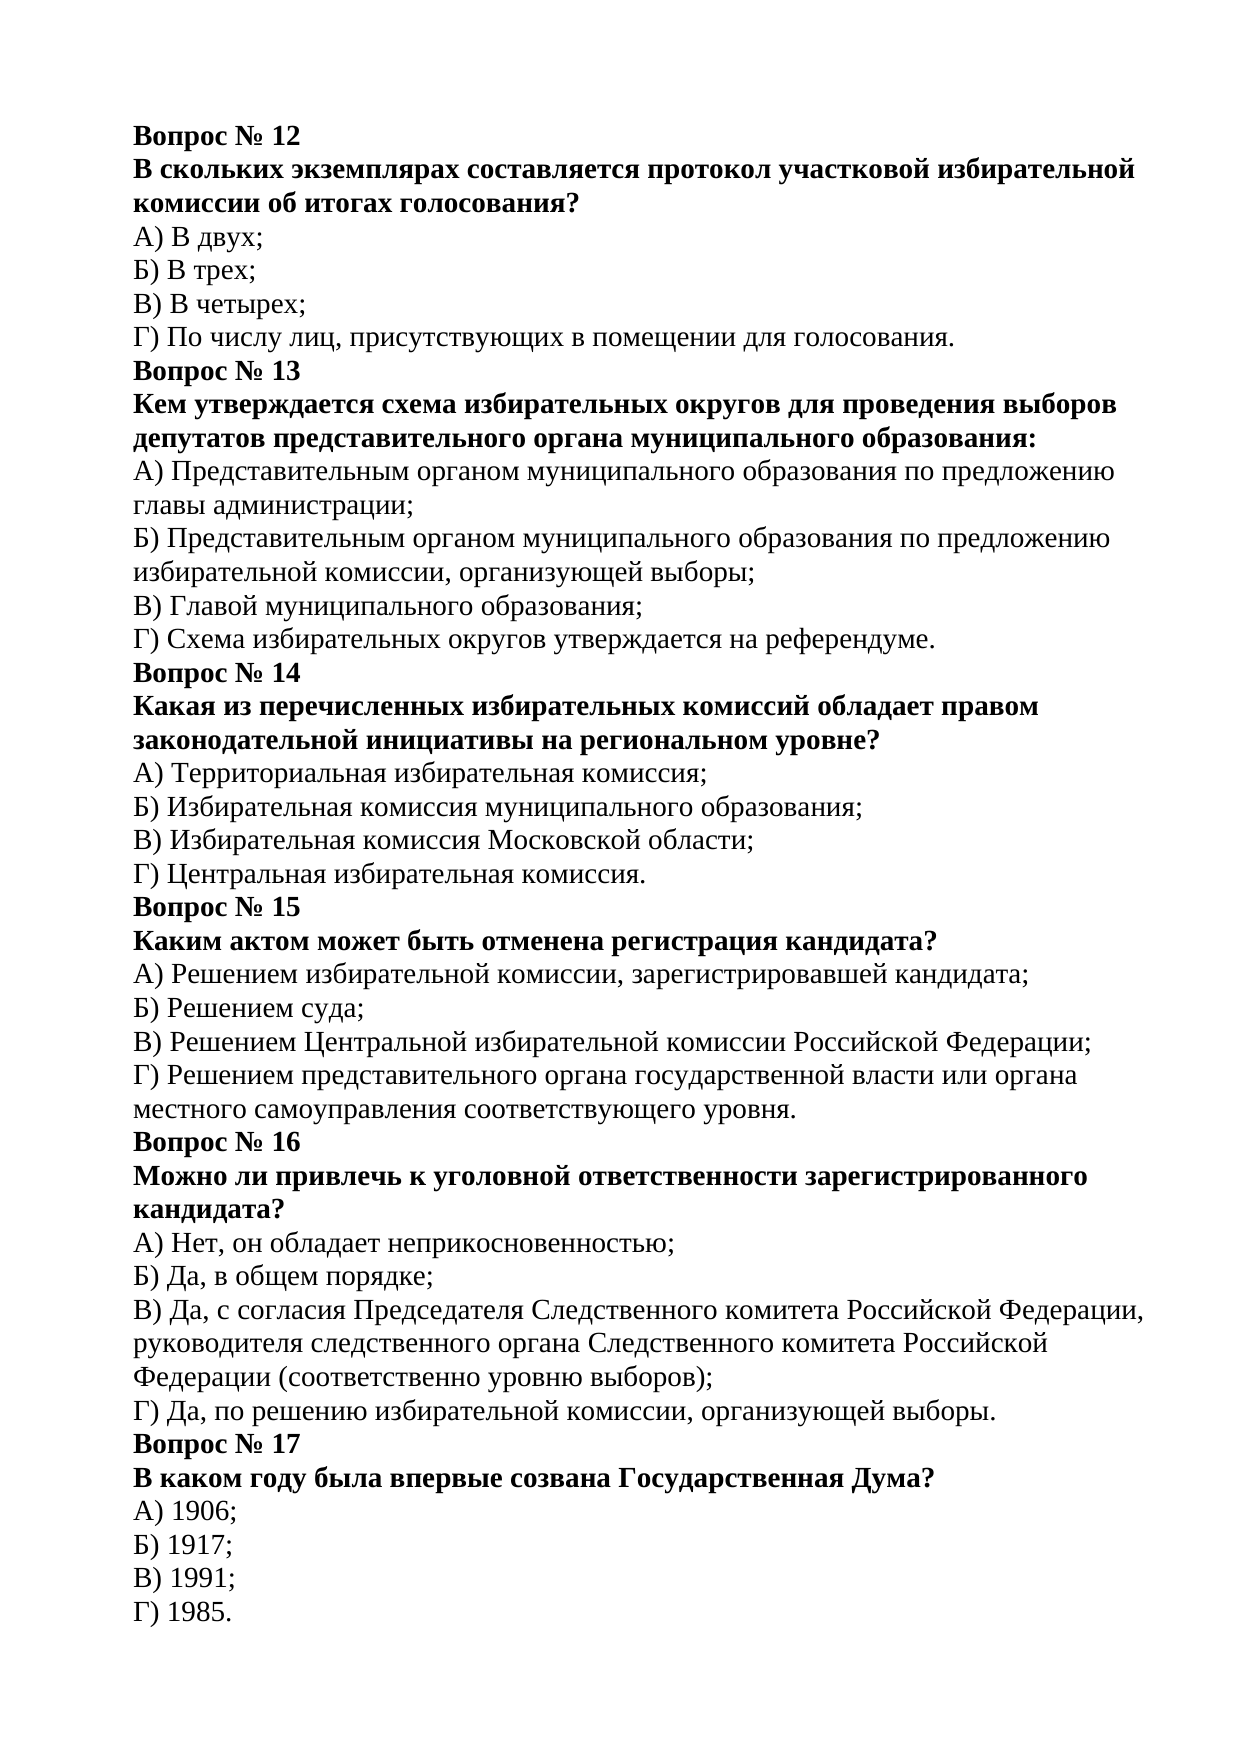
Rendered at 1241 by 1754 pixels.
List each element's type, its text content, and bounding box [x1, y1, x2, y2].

text Можно ли привлечь к уголовной ответственности зарегистрированного кандидата? [133, 1158, 1181, 1225]
text В) В четырех; [133, 286, 1181, 319]
text А) Нет, он обладает неприкосновенностью; [133, 1225, 1181, 1258]
text В) 1991; [133, 1560, 1181, 1594]
text Какая из перечисленных избирательных комиссий обладает правом законодательной инициативы на региональном уровне? [133, 688, 1181, 755]
text В) Решением Центральной избирательной комиссии Российской Федерации; [133, 1024, 1181, 1057]
text Кем утверждается схема избирательных округов для проведения выборов депутатов представительного органа муниципального образования: [133, 386, 1181, 453]
text Г) Да, по решению избирательной комиссии, организующей выборы. [133, 1393, 1181, 1426]
text Б) В трех; [133, 252, 1181, 286]
text В) Избирательная комиссия Московской области; [133, 822, 1181, 856]
text А) Территориальная избирательная комиссия; [133, 755, 1181, 789]
text В) Главой муниципального образования; [133, 588, 1181, 621]
text Вопрос № 12 [133, 118, 1181, 152]
text Б) Решением суда; [133, 990, 1181, 1024]
text Б) 1917; [133, 1527, 1181, 1560]
text В скольких экземплярах составляется протокол участковой избирательной комиссии об итогах голосования? [133, 152, 1181, 219]
text А) Решением избирательной комиссии, зарегистрировавшей кандидата; [133, 957, 1181, 990]
text Вопрос № 16 [133, 1124, 1181, 1158]
text Б) Избирательная комиссия муниципального образования; [133, 789, 1181, 822]
text Б) Да, в общем порядке; [133, 1258, 1181, 1292]
text А) 1906; [133, 1493, 1181, 1527]
text Г) Схема избирательных округов утверждается на референдуме. [133, 621, 1181, 655]
text В) Да, с согласия Председателя Следственного комитета Российской Федерации, руководителя следственного органа Следственного комитета Российской Федерации (соответственно уровню выборов); [133, 1292, 1181, 1393]
text Г) Решением представительного органа государственной власти или органа местного самоуправления соответствующего уровня. [133, 1057, 1181, 1124]
text Г) По числу лиц, присутствующих в помещении для голосования. [133, 319, 1181, 353]
text В каком году была впервые созвана Государственная Дума? [133, 1460, 1181, 1493]
text Каким актом может быть отменена регистрация кандидата? [133, 923, 1181, 957]
text А) Представительным органом муниципального образования по предложению главы администрации; [133, 453, 1181, 521]
text А) В двух; [133, 219, 1181, 252]
text Вопрос № 17 [133, 1426, 1181, 1460]
text Вопрос № 13 [133, 353, 1181, 386]
text Б) Представительным органом муниципального образования по предложению избирательной комиссии, организующей выборы; [133, 521, 1181, 588]
text Вопрос № 15 [133, 889, 1181, 923]
text Г) Центральная избирательная комиссия. [133, 856, 1181, 889]
text Вопрос № 14 [133, 655, 1181, 688]
text Г) 1985. [133, 1594, 1181, 1627]
